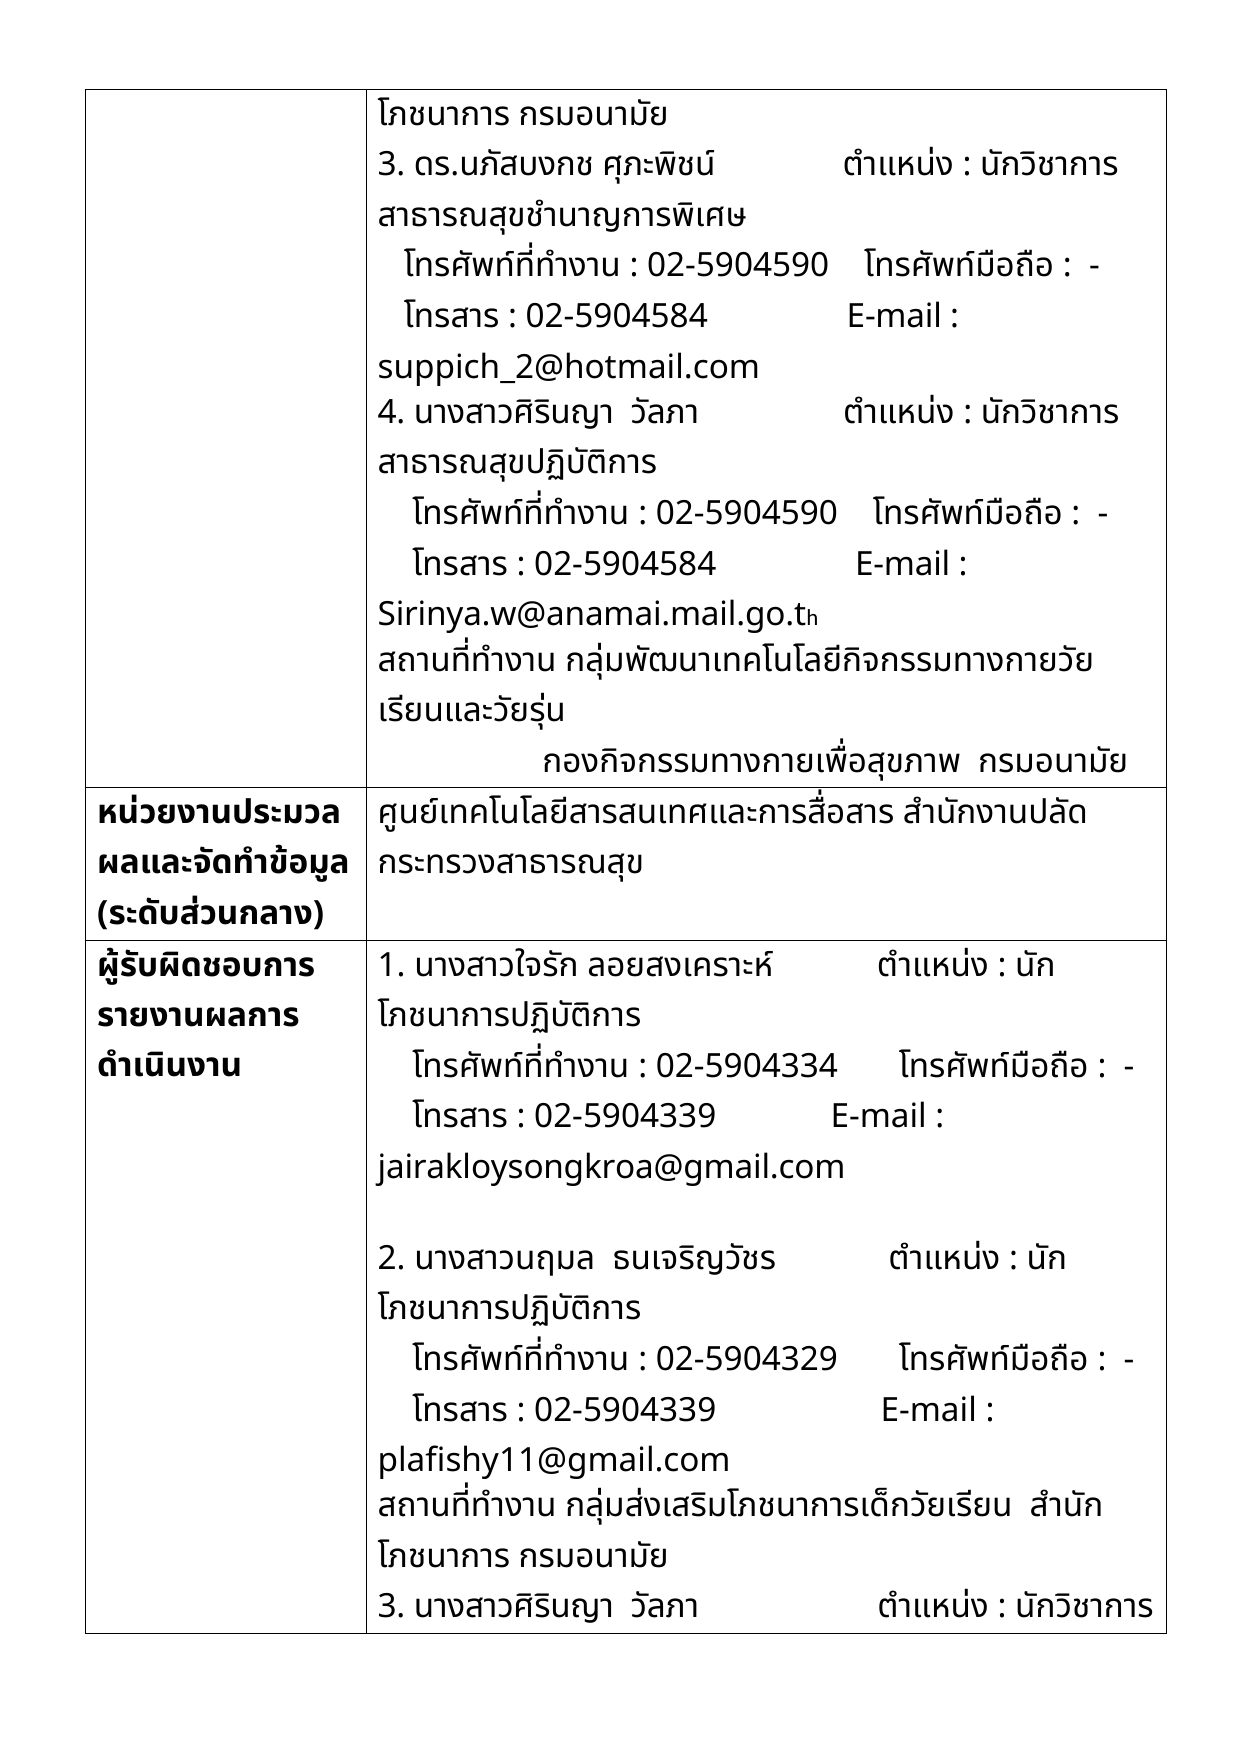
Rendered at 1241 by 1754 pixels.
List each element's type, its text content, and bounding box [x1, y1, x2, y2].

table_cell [367, 90, 1166, 787]
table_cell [367, 941, 1166, 1633]
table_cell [86, 941, 366, 1633]
table_cell ศูนย์เทคโนโลยีสารสนเทศและการสื่อสาร สำนักงานปลัดกระทรวงสาธารณสุข [367, 788, 1166, 939]
table_cell หน่วยงานประมวลผลและจัดทำข้อมูล (ระดับส่วนกลาง) [86, 788, 366, 939]
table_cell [86, 90, 366, 787]
